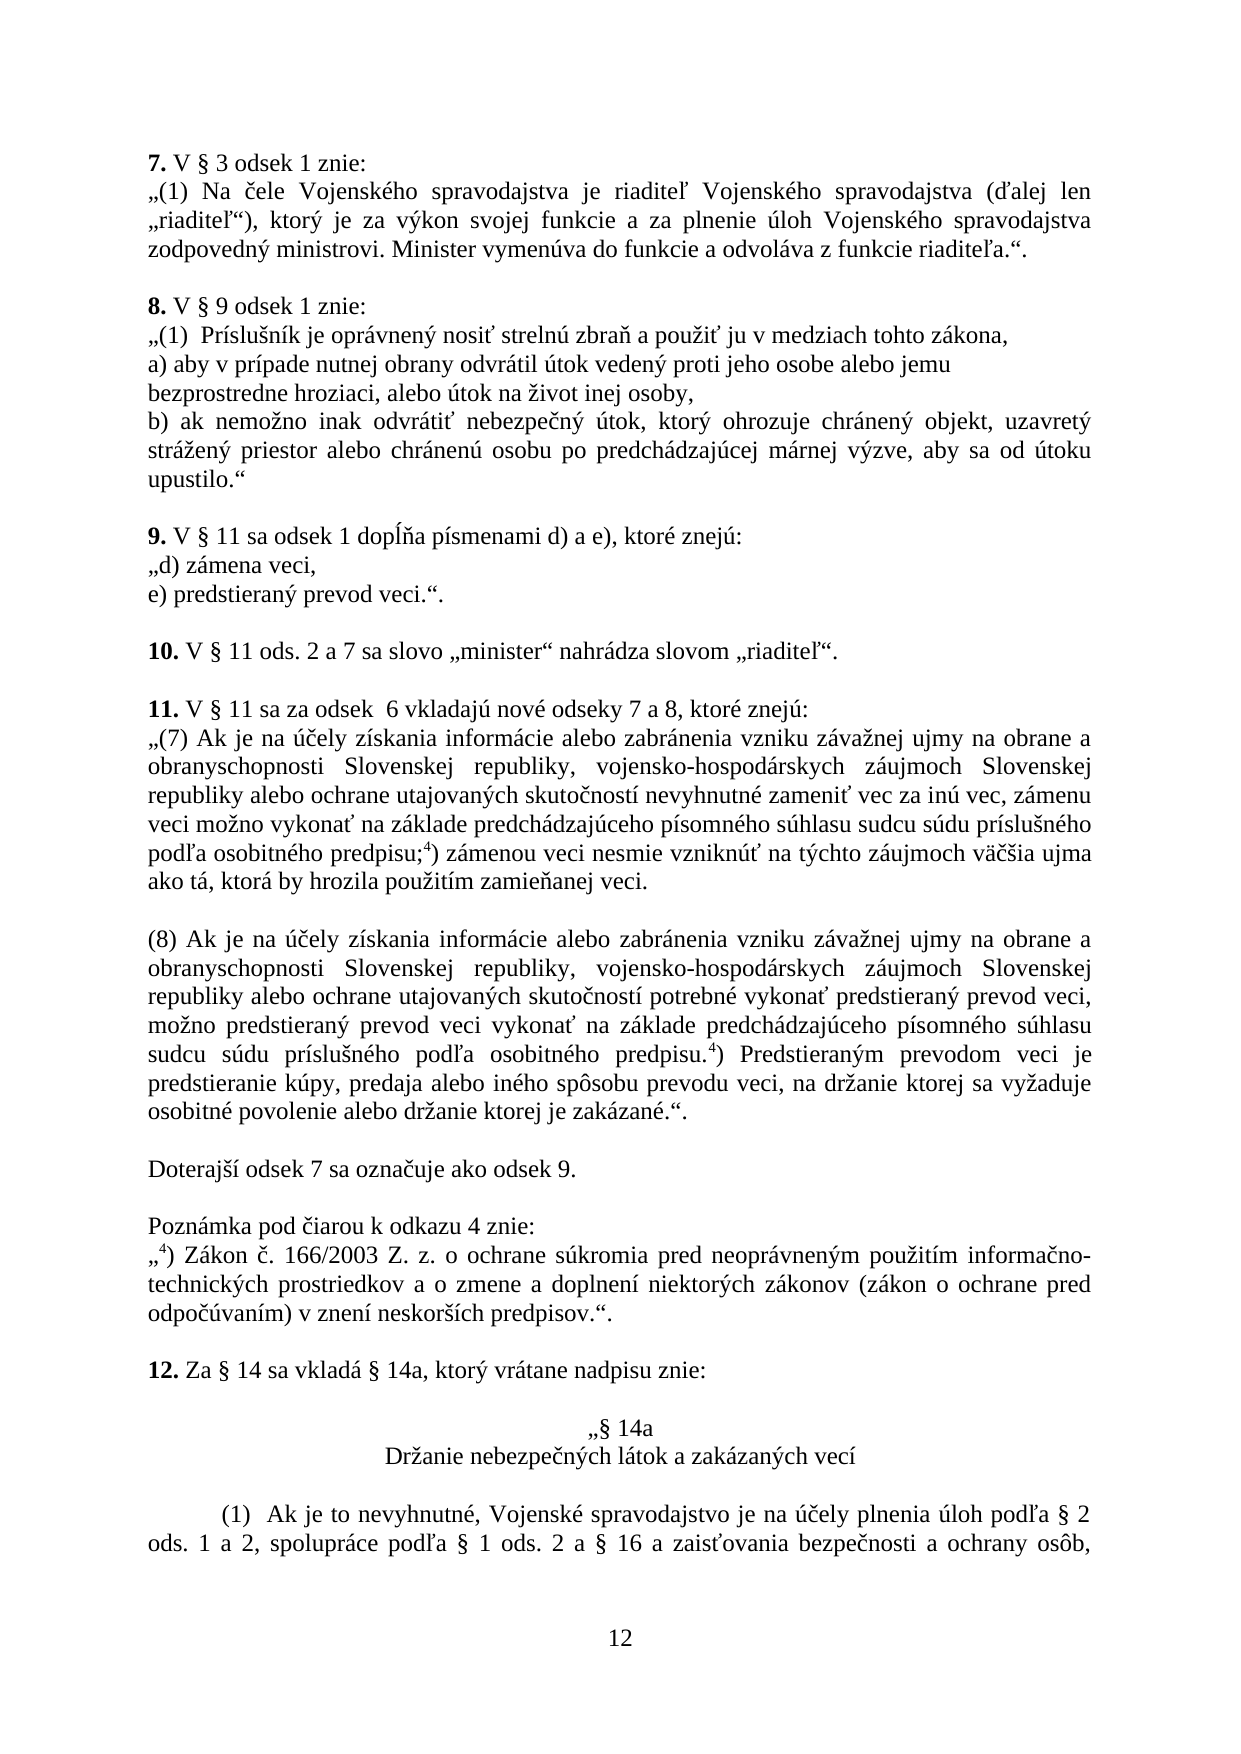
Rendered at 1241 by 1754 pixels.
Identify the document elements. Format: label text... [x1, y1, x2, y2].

text 10. V § 11 ods. 2 a 7 sa slovo „minister“ nahrádza slovom „riaditeľ“. [148, 636, 1092, 665]
text „§ 14a [148, 1413, 1092, 1441]
text „d) zámena veci, [148, 550, 1092, 579]
text Držanie nebezpečných látok a zakázaných vecí [148, 1441, 1092, 1470]
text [148, 1499, 1092, 1556]
text 12. Za § 14 sa vkladá § 14a, ktorý vrátane nadpisu znie: [148, 1355, 1092, 1384]
text „(7) Ak je na účely získania informácie alebo zabránenia vzniku závažnej ujmy na obrane a obranyschopnosti Slovenskej republiky, vojensko-hospodárskych záujmoch Slovenskej republiky alebo ochrane utajovaných skutočností nevyhnutné zameniť vec za inú vec, zámenu veci možno vykonať na základe predchádzajúceho písomného súhlasu sudcu súdu príslušného podľa osobitného predpisu;4) zámenou veci nesmie vzniknúť na týchto záujmoch väčšia ujma ako tá, ktorá by hrozila použitím zamieňanej veci. [148, 723, 1092, 895]
text (8) Ak je na účely získania informácie alebo zabránenia vzniku závažnej ujmy na obrane a obranyschopnosti Slovenskej republiky, vojensko-hospodárskych záujmoch Slovenskej republiky alebo ochrane utajovaných skutočností potrebné vykonať predstieraný prevod veci, možno predstieraný prevod veci vykonať na základe predchádzajúceho písomného súhlasu sudcu súdu príslušného podľa osobitného predpisu.4) Predstieraným prevodom veci je predstieranie kúpy, predaja alebo iného spôsobu prevodu veci, na držanie ktorej sa vyžaduje osobitné povolenie alebo držanie ktorej je zakázané.“. [148, 924, 1092, 1125]
text „(1) Na čele Vojenského spravodajstva je riaditeľ Vojenského spravodajstva (ďalej len „riaditeľ“), ktorý je za výkon svojej funkcie a za plnenie úloh Vojenského spravodajstva zodpovedný ministrovi. Minister vymenúva do funkcie a odvoláva z funkcie riaditeľa.“. [148, 176, 1092, 263]
text a) aby v prípade nutnej obrany odvrátil útok vedený proti jeho osobe alebo jemu [148, 349, 1092, 378]
text Poznámka pod čiarou k odkazu 4 znie: [148, 1211, 1092, 1240]
text „4) Zákon č. 166/2003 Z. z. o ochrane súkromia pred neoprávneným použitím informačno-technických prostriedkov a o zmene a doplnení niektorých zákonov (zákon o ochrane pred odpočúvaním) v znení neskorších predpisov.“. [148, 1240, 1092, 1326]
text 7. V § 3 odsek 1 znie: [148, 148, 1092, 176]
text b) ak nemožno inak odvrátiť nebezpečný útok, ktorý ohrozuje chránený objekt, uzavretý strážený priestor alebo chránenú osobu po predchádzajúcej márnej výzve, aby sa od útoku upustilo.“ [148, 406, 1092, 493]
text 8. V § 9 odsek 1 znie: [148, 291, 1092, 320]
text 11. V § 11 sa za odsek 6 vkladajú nové odseky 7 a 8, ktoré znejú: [148, 694, 1092, 723]
text bezprostredne hroziaci, alebo útok na život inej osoby, [148, 378, 1092, 406]
text 9. V § 11 sa odsek 1 dopĺňa písmenami d) a e), ktoré znejú: [148, 521, 1092, 550]
text „(1) Príslušník je oprávnený nosiť strelnú zbraň a použiť ju v medziach tohto zákona, [148, 320, 1092, 349]
text Doterajší odsek 7 sa označuje ako odsek 9. [148, 1154, 1092, 1183]
text e) predstieraný prevod veci.“. [148, 579, 1092, 608]
